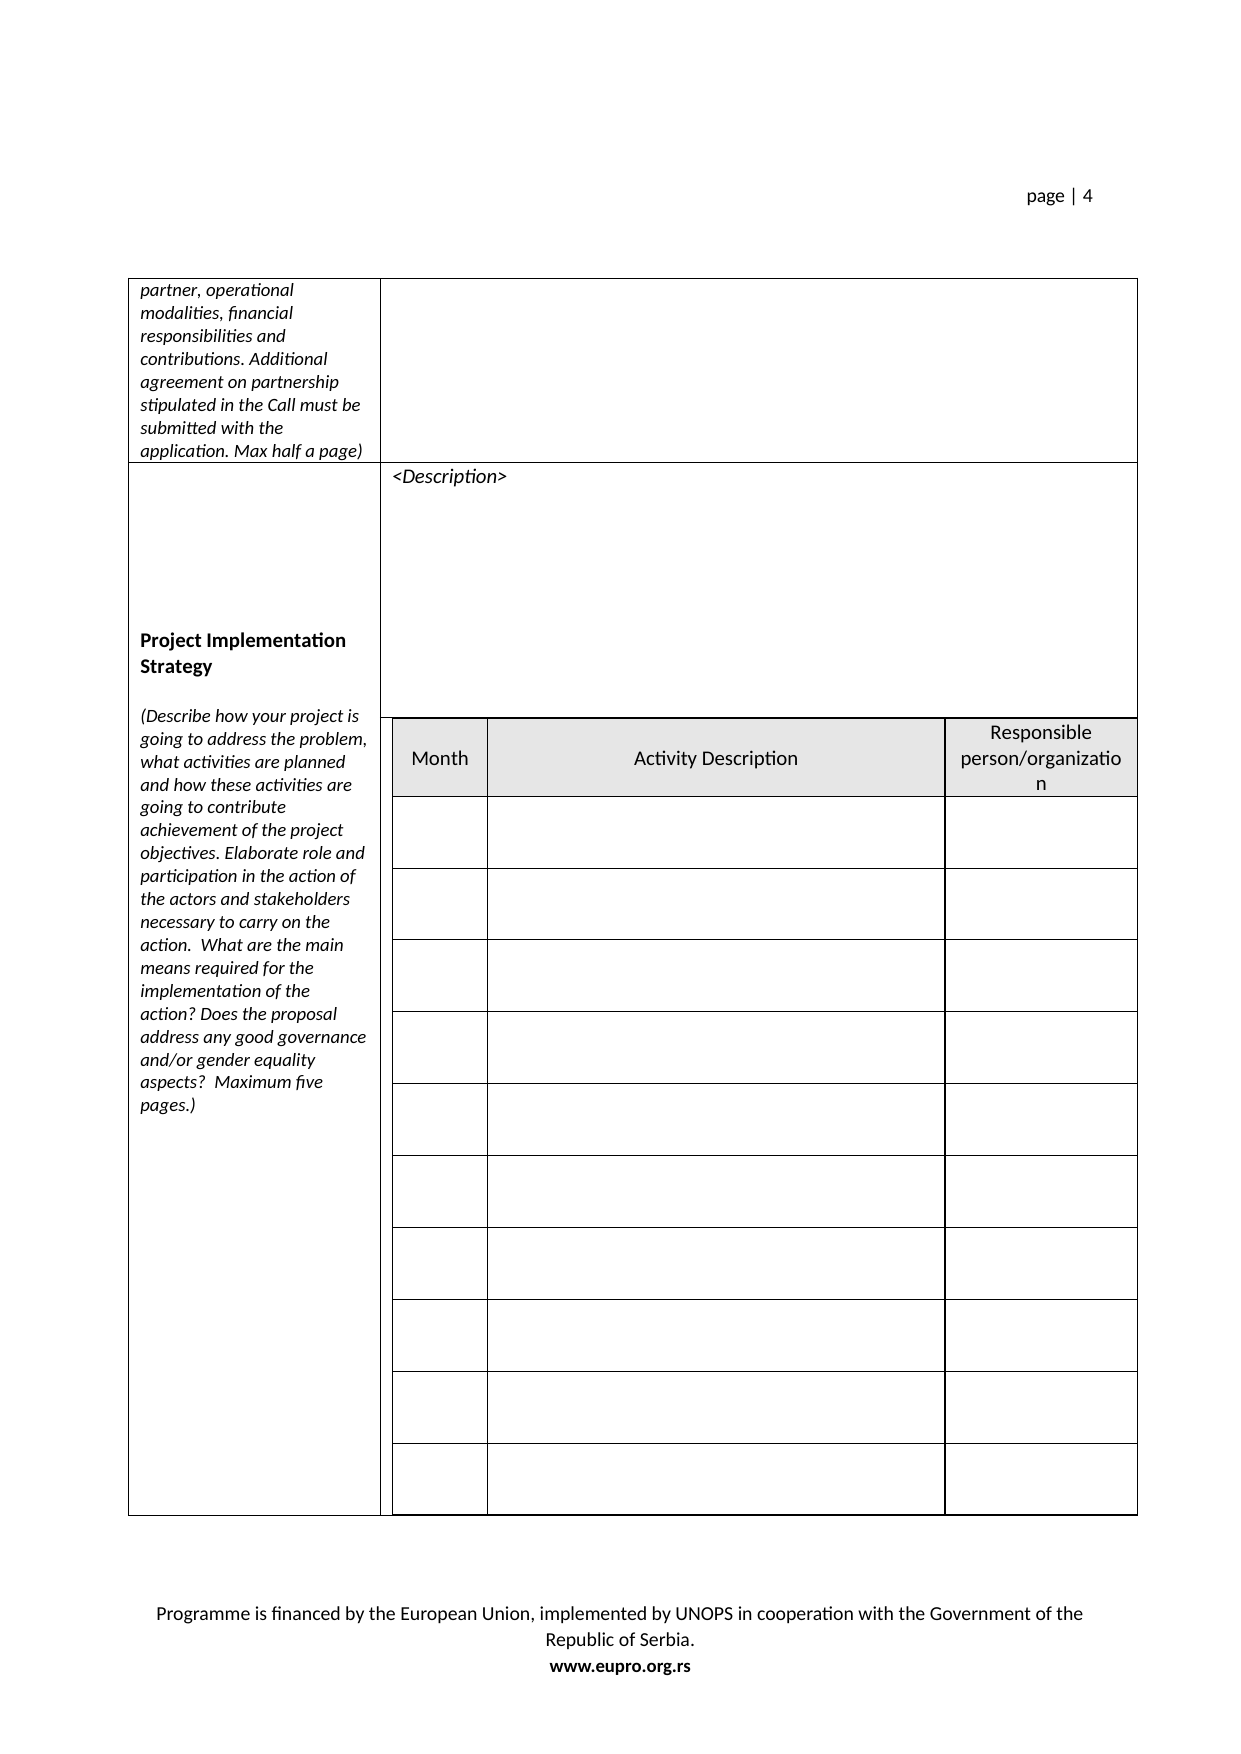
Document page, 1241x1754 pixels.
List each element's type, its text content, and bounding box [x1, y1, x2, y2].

table_cell [946, 1444, 1137, 1514]
table_cell [946, 1300, 1137, 1371]
table_cell [488, 1228, 944, 1299]
table_cell [946, 1012, 1137, 1083]
table_cell [946, 1372, 1137, 1443]
table_cell [488, 1156, 944, 1227]
table_cell [946, 1084, 1137, 1155]
table_cell [488, 869, 944, 939]
table_cell [488, 1012, 944, 1083]
table_cell [393, 1372, 487, 1443]
table_cell [393, 1012, 487, 1083]
table_cell [946, 1156, 1137, 1227]
table_cell <Description> [381, 463, 1137, 717]
table_cell [488, 1084, 944, 1155]
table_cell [129, 279, 380, 462]
table_cell [946, 1228, 1137, 1299]
table_cell [946, 869, 1137, 939]
table_cell [393, 1228, 487, 1299]
table_cell [946, 940, 1137, 1011]
table_cell [488, 1372, 944, 1443]
table_cell [381, 718, 392, 1515]
table_cell [393, 869, 487, 939]
table_cell [488, 797, 944, 868]
table_cell [381, 279, 1137, 462]
table_cell [393, 1084, 487, 1155]
table_cell [946, 797, 1137, 868]
table_cell [393, 1444, 487, 1514]
table_cell [488, 1444, 944, 1514]
table_cell [393, 1156, 487, 1227]
table_cell [393, 1300, 487, 1371]
table_cell [393, 940, 487, 1011]
table_cell Project Implementation Strategy (Describe how your project is going to address the problem, what activities are planned and how these activities are going to contribute achievement of the project objectives. Elaborate role and participation in the action of the actors and stakeholders necessary to carry on the action. What are the main means required for the implementation of the action? Does the proposal address any good governance and/or gender equality aspects? Maximum five pages.) [129, 463, 380, 1515]
table_cell [488, 1300, 944, 1371]
table_cell [393, 797, 487, 868]
table_cell [488, 940, 944, 1011]
